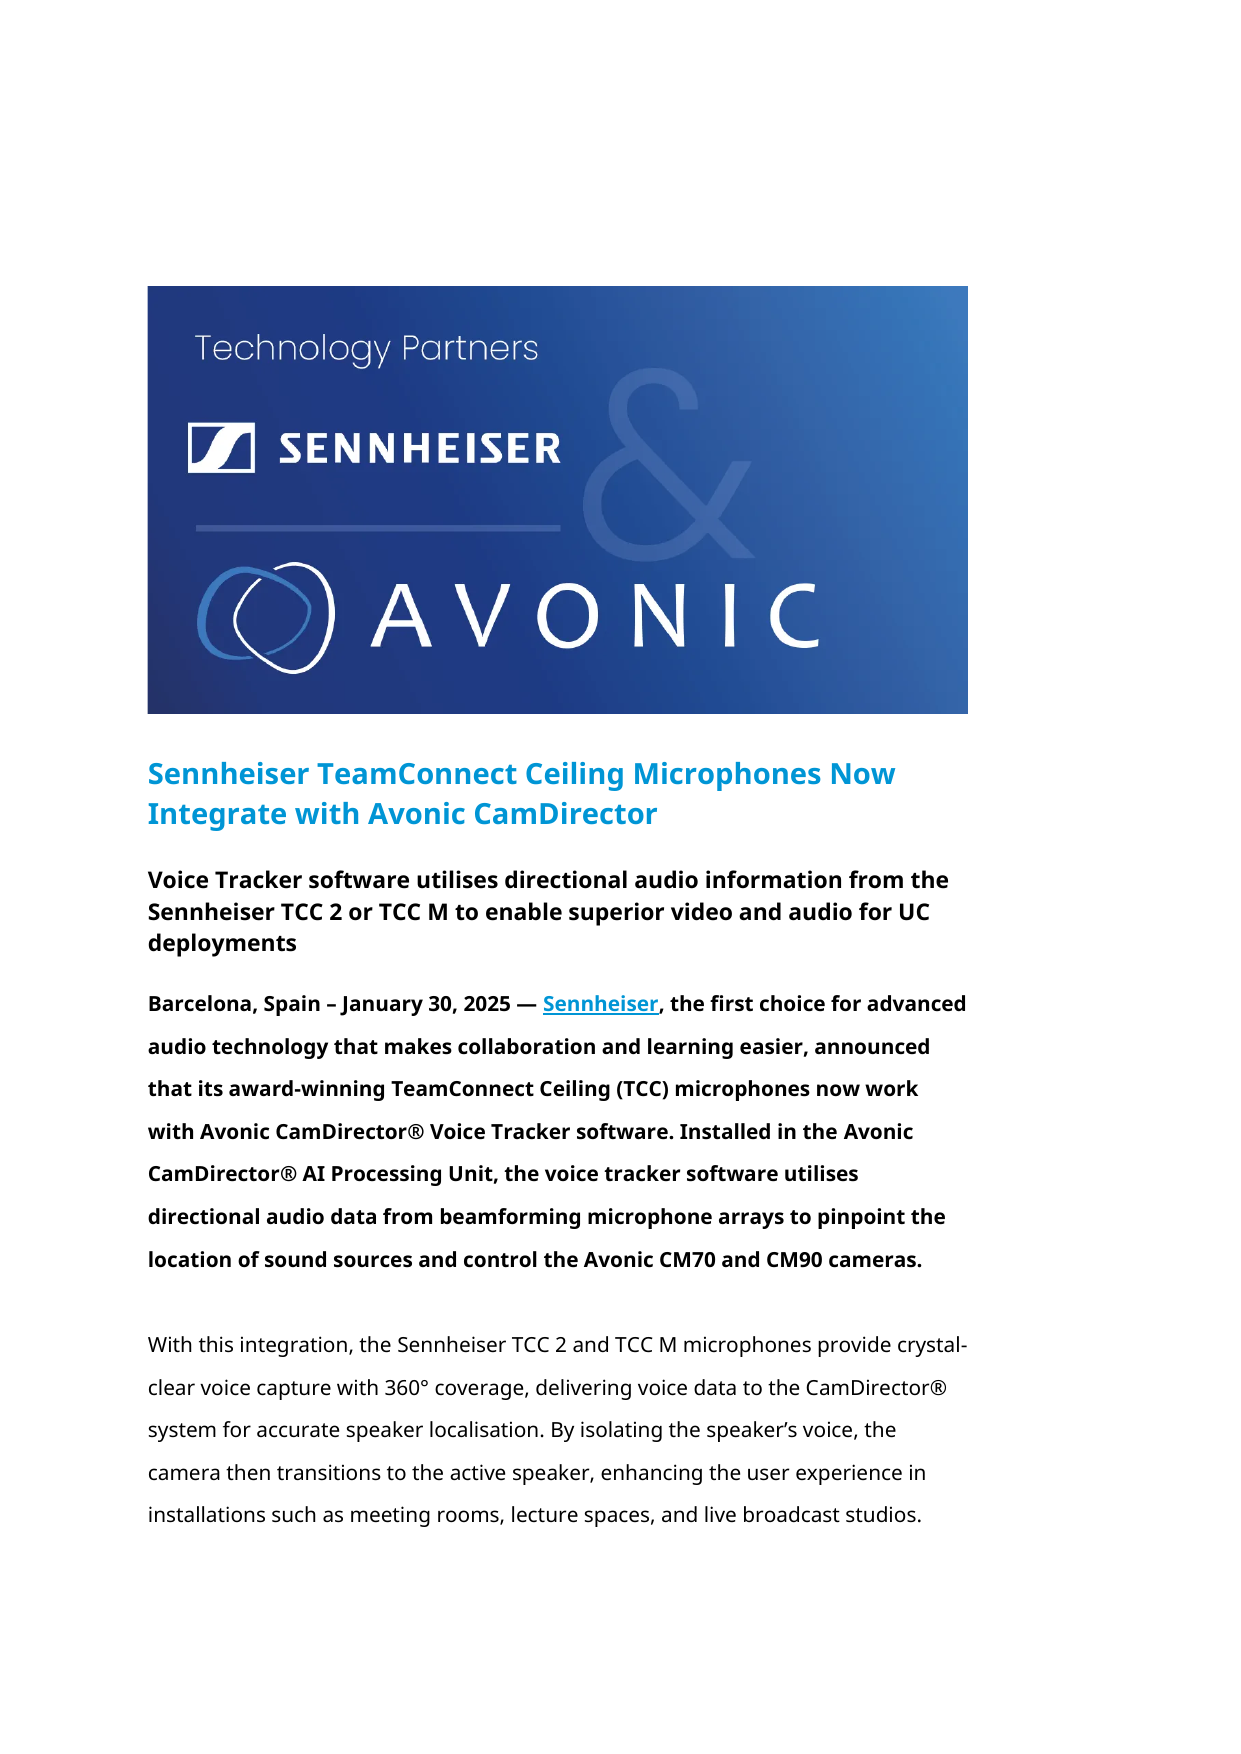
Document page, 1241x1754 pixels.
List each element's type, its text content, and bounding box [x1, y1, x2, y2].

text With this integration, the Sennheiser TCC 2 and TCC M microphones provide crystal-clear voice capture with 360° coverage, delivering voice data to the CamDirector® system for accurate speaker localisation. By isolating the speaker’s voice, the camera then transitions to the active speaker, enhancing the user experience in installations such as meeting rooms, lecture spaces, and live broadcast studios. [148, 1330, 968, 1529]
text Barcelona, Spain – January 30, 2025 — Sennheiser, the first choice for advanced audio technology that makes collaboration and learning easier, announced that its award-winning TeamConnect Ceiling (TCC) microphones now work with Avonic CamDirector® Voice Tracker software. Installed in the Avonic CamDirector® AI Processing Unit, the voice tracker software utilises directional audio data from beamforming microphone arrays to pinpoint the location of sound sources and control the Avonic CM70 and CM90 cameras. [148, 989, 968, 1273]
subtitle Sennheiser TeamConnect Ceiling Microphones Now Integrate with Avonic CamDirector [148, 753, 968, 833]
text Voice Tracker software utilises directional audio information from the Sennheiser TCC 2 or TCC M to enable superior video and audio for UC deployments [148, 864, 968, 958]
picture [147, 286, 968, 714]
